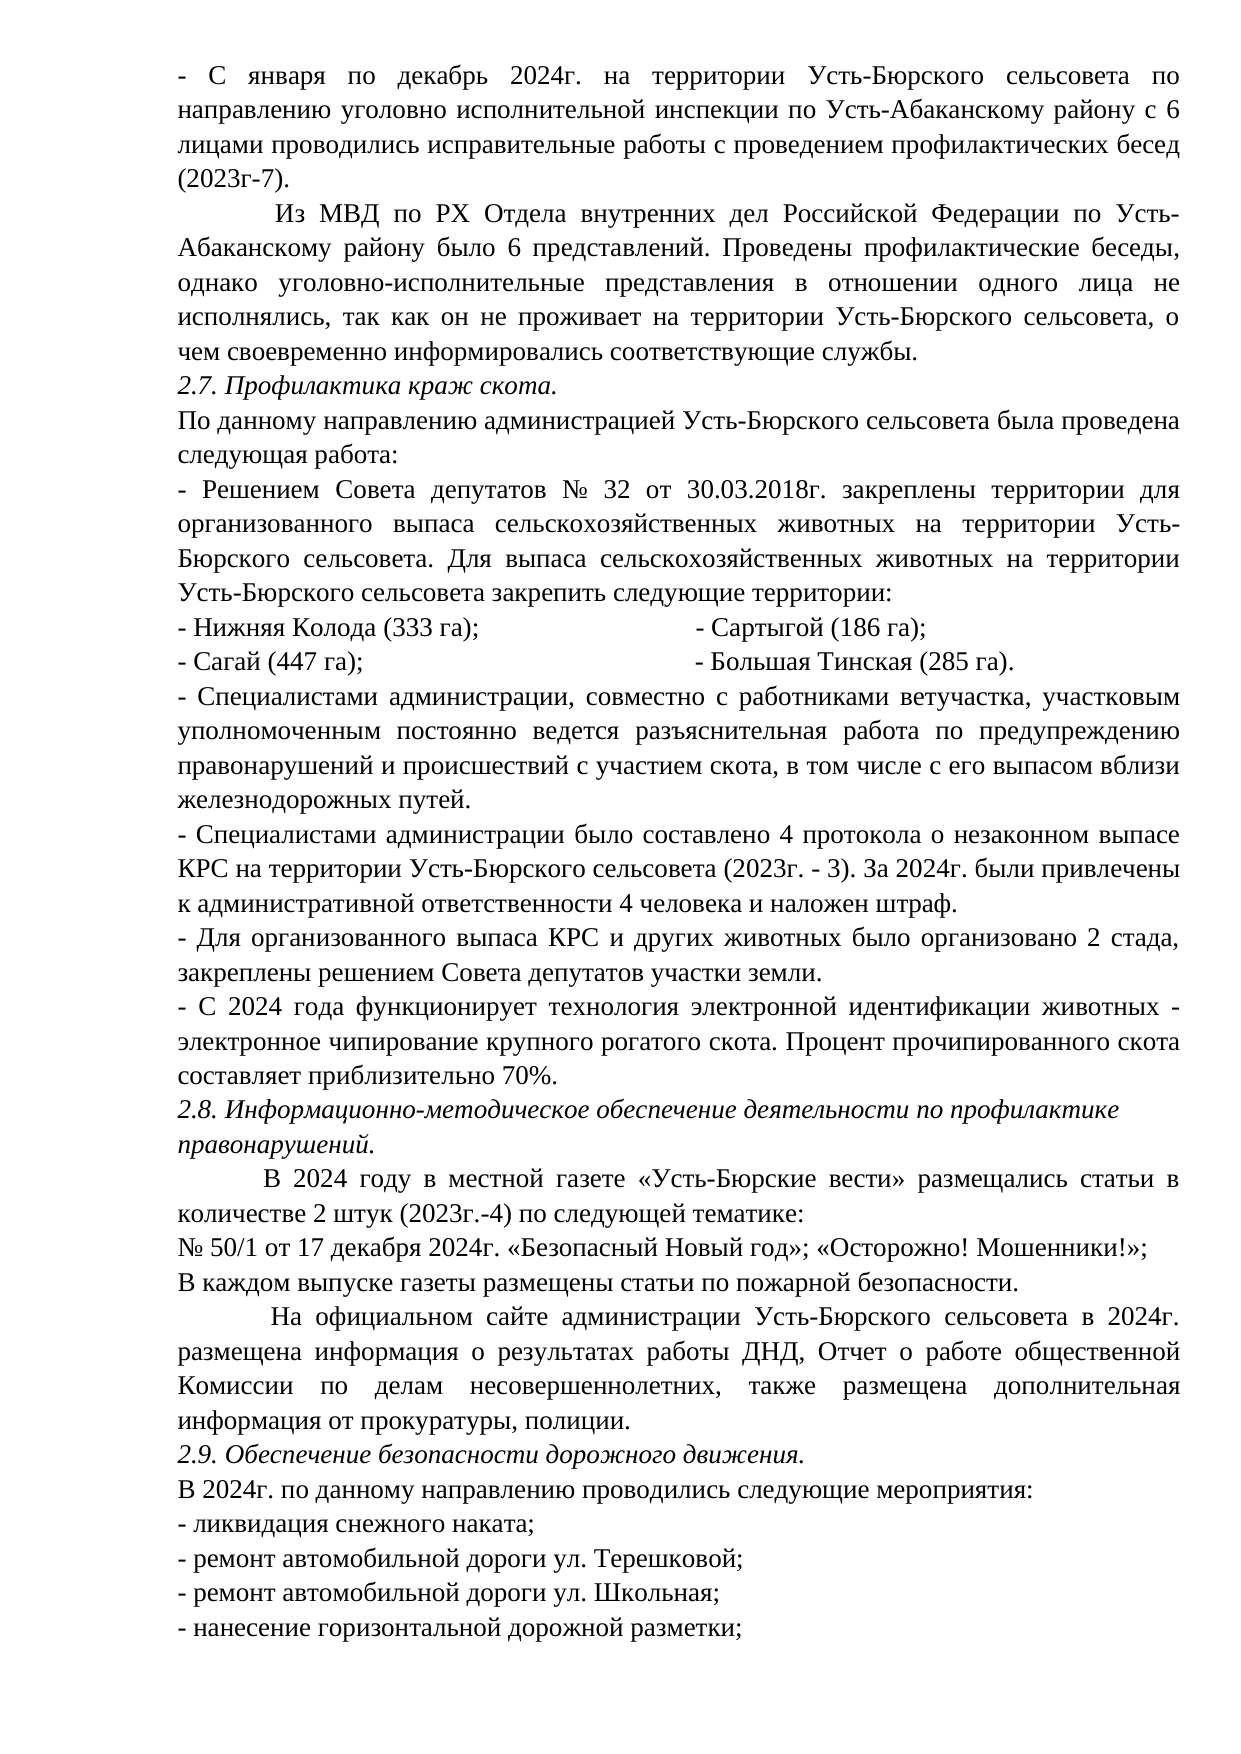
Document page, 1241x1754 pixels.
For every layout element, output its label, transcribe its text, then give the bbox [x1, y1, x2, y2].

text - ликвидация снежного наката; [177, 1507, 1181, 1538]
text - Решением Совета депутатов № 32 от 30.03.2018г. закреплены территории для организованного выпаса сельскохозяйственных животных на территории Усть-Бюрского сельсовета. Для выпаса сельскохозяйственных животных на территории Усть-Бюрского сельсовета закрепить следующие территории: [177, 473, 1181, 607]
text - нанесение горизонтальной дорожной разметки; [177, 1611, 1181, 1642]
text - С января по декабрь 2024г. на территории Усть-Бюрского сельсовета по направлению уголовно исполнительной инспекции по Усть-Абаканскому району с 6 лицами проводились исправительные работы с проведением профилактических бесед (2023г-7). [177, 59, 1181, 194]
text В 2024г. по данному направлению проводились следующие мероприятия: [177, 1473, 1181, 1504]
text 2.7. Профилактика краж скота. [177, 369, 1181, 401]
text По данному направлению администрацией Усть-Бюрского сельсовета была проведена следующая работа: [177, 404, 1181, 469]
text 2.8. Информационно-методическое обеспечение деятельности по профилактике правонарушений. [177, 1093, 1181, 1159]
text - Для организованного выпаса КРС и других животных было организовано 2 стада, закреплены решением Совета депутатов участки земли. [177, 921, 1181, 987]
text - С 2024 года функционирует технология электронной идентификации животных -электронное чипирование крупного рогатого скота. Процент прочипированного скота составляет приблизительно 70%. [177, 990, 1181, 1090]
text В 2024 году в местной газете «Усть-Бюрские вести» размещались статьи в количестве 2 штук (2023г.-4) по следующей тематике: [177, 1162, 1181, 1228]
text На официальном сайте администрации Усть-Бюрского сельсовета в 2024г. размещена информация о результатах работы ДНД, Отчет о работе общественной Комиссии по делам несовершеннолетних, также размещена дополнительная информация от прокуратуры, полиции. [177, 1300, 1181, 1435]
text - Специалистами администрации было составлено 4 протокола о незаконном выпасе КРС на территории Усть-Бюрского сельсовета (2023г. - 3). За 2024г. были привлечены к административной ответственности 4 человека и наложен штраф. [177, 818, 1181, 918]
text - Специалистами администрации, совместно с работниками ветучастка, участковым уполномоченным постоянно ведется разъяснительная работа по предупреждению правонарушений и происшествий с участием скота, в том числе с его выпасом вблизи железнодорожных путей. [177, 680, 1181, 814]
text - Нижняя Колода (); - Сартыгой (); [177, 611, 1181, 642]
text - ремонт автомобильной дороги ул. Терешковой; [177, 1542, 1181, 1573]
text В каждом выпуске газеты размещены статьи по пожарной безопасности. [177, 1266, 1181, 1297]
text - ремонт автомобильной дороги ул. Школьная; [177, 1576, 1181, 1607]
text 2.9. Обеспечение безопасности дорожного движения. [177, 1438, 1181, 1469]
text - Сагай (); - Большая Тинская (). [177, 645, 1181, 676]
text № 50/1 от 17 декабря 2024г. «Безопасный Новый год»; «Осторожно! Мошенники!»; [177, 1231, 1181, 1263]
text Из МВД по РХ Отдела внутренних дел Российской Федерации по Усть-Абаканскому району было 6 представлений. Проведены профилактические беседы, однако уголовно-исполнительные представления в отношении одного лица не исполнялись, так как он не проживает на территории Усть-Бюрского сельсовета, о чем своевременно информировались соответствующие службы. [177, 197, 1181, 366]
